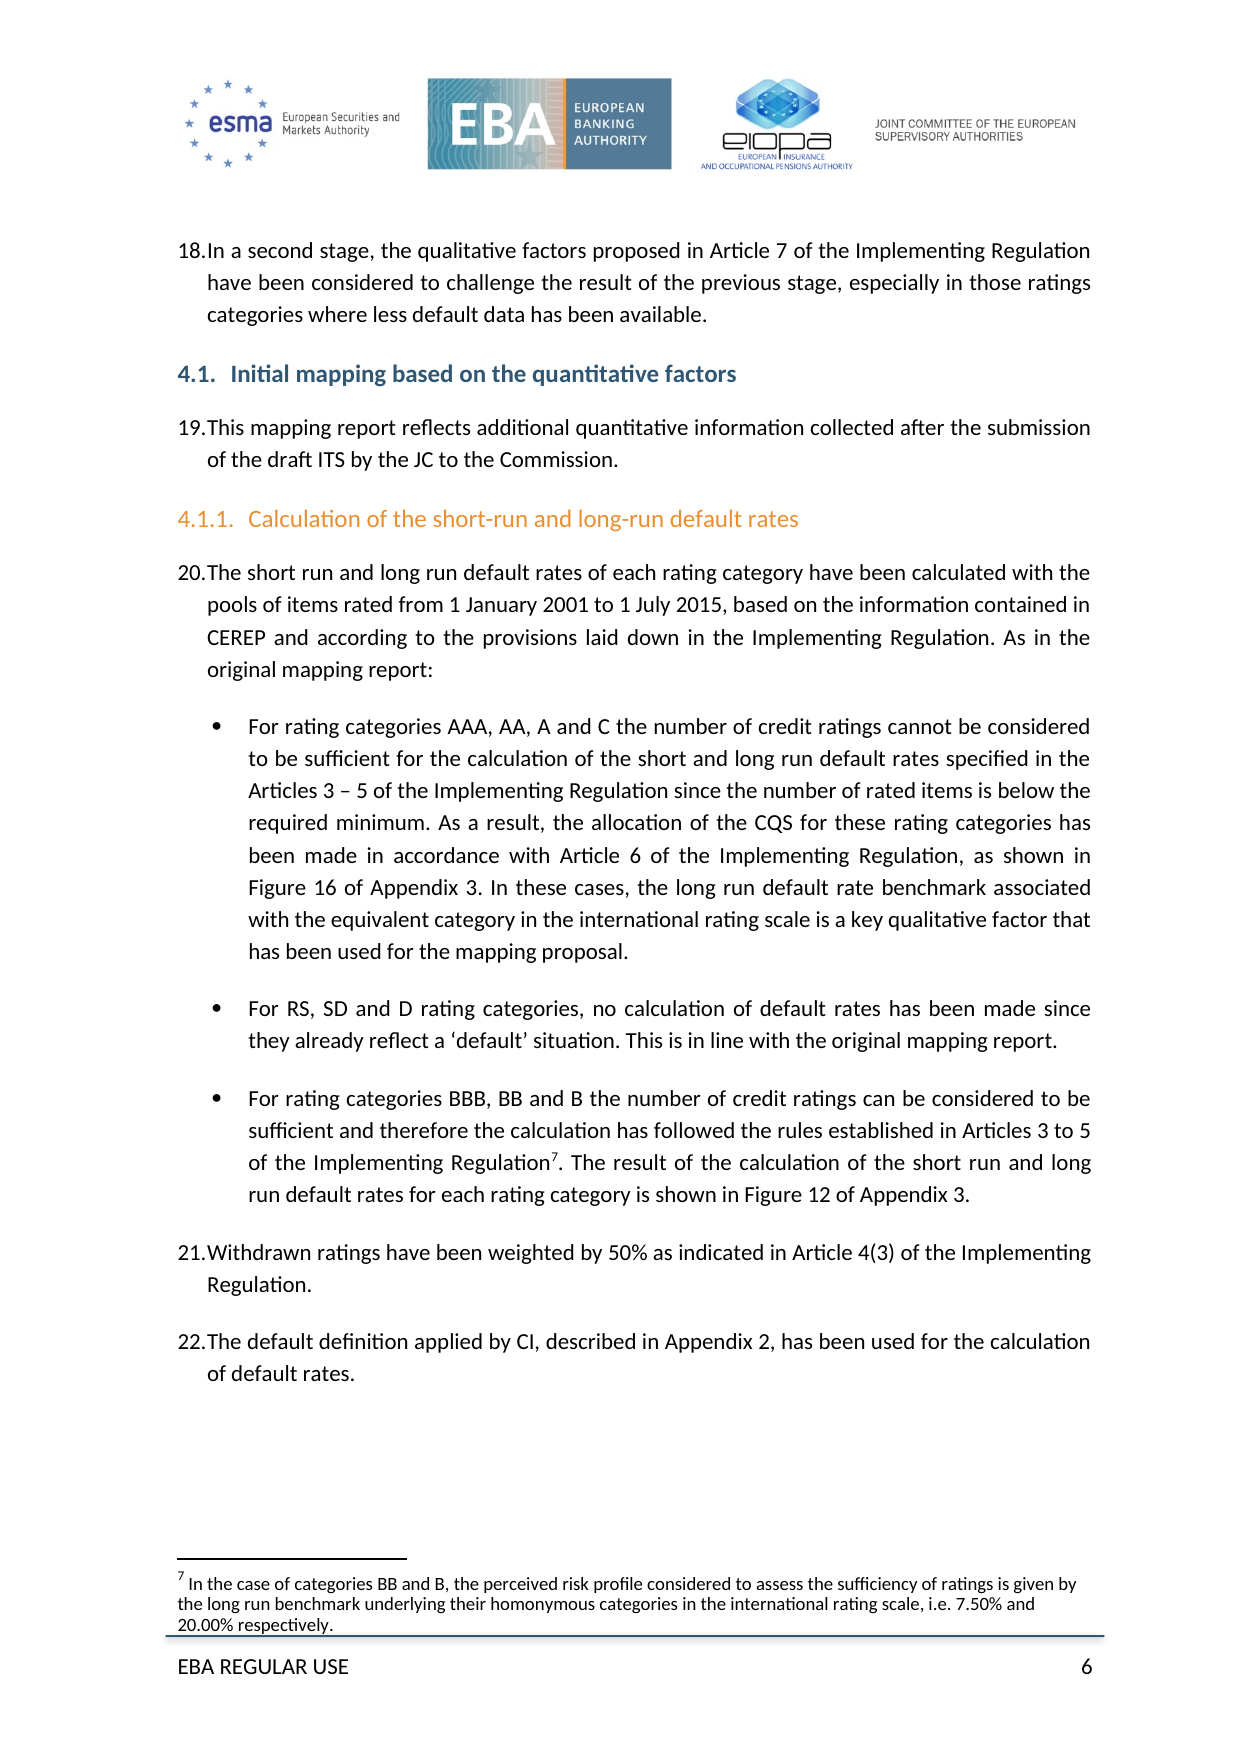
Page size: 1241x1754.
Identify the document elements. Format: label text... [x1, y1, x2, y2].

title Calculation of the short-run and long-run default rates [177, 503, 1092, 533]
text In a second stage, the qualitative factors proposed in Article 7 of the Implementing Regulation have been considered to challenge the result of the previous stage, especially in those ratings categories where less default data has been available. [177, 236, 1092, 329]
text Withdrawn ratings have been weighted by 50% as indicated in Article 4(3) of the Implementing Regulation. [177, 1238, 1092, 1298]
text For RS, SD and D rating categories, no calculation of default rates has been made since they already reflect a ‘default’ situation. This is in line with the original mapping report. [213, 994, 1092, 1055]
text For rating categories BBB, BB and B the number of credit ratings can be considered to be sufficient and therefore the calculation has followed the rules established in Articles 3 to 5 of the Implementing Regulation. The result of the calculation of the short run and long run default rates for each rating category is shown in Figure 12 of Appendix 3. [213, 1084, 1092, 1208]
text The short run and long run default rates of each rating category have been calculated with the pools of items rated from 1 January 2001 to 1 July 2015, based on the information contained in CEREP and according to the provisions laid down in the Implementing Regulation. As in the original mapping report: [177, 558, 1092, 683]
text This mapping report reflects additional quantitative information collected after the submission of the draft ITS by the JC to the Commission. [177, 413, 1092, 473]
picture [177, 73, 1088, 174]
text The default definition applied by CI, described in Appendix 2, has been used for the calculation of default rates. [177, 1327, 1092, 1387]
text For rating categories AAA, AA, A and C the number of credit ratings cannot be considered to be sufficient for the calculation of the short and long run default rates specified in the Articles 3 – 5 of the Implementing Regulation since the number of rated items is below the required minimum. As a result, the allocation of the CQS for these rating categories has been made in accordance with Article 6 of the Implementing Regulation, as shown in Figure 16 of Appendix 3. In these cases, the long run default rate benchmark associated with the equivalent category in the international rating scale is a key qualitative factor that has been used for the mapping proposal. [213, 712, 1092, 965]
title Initial mapping based on the quantitative factors [177, 358, 1092, 388]
